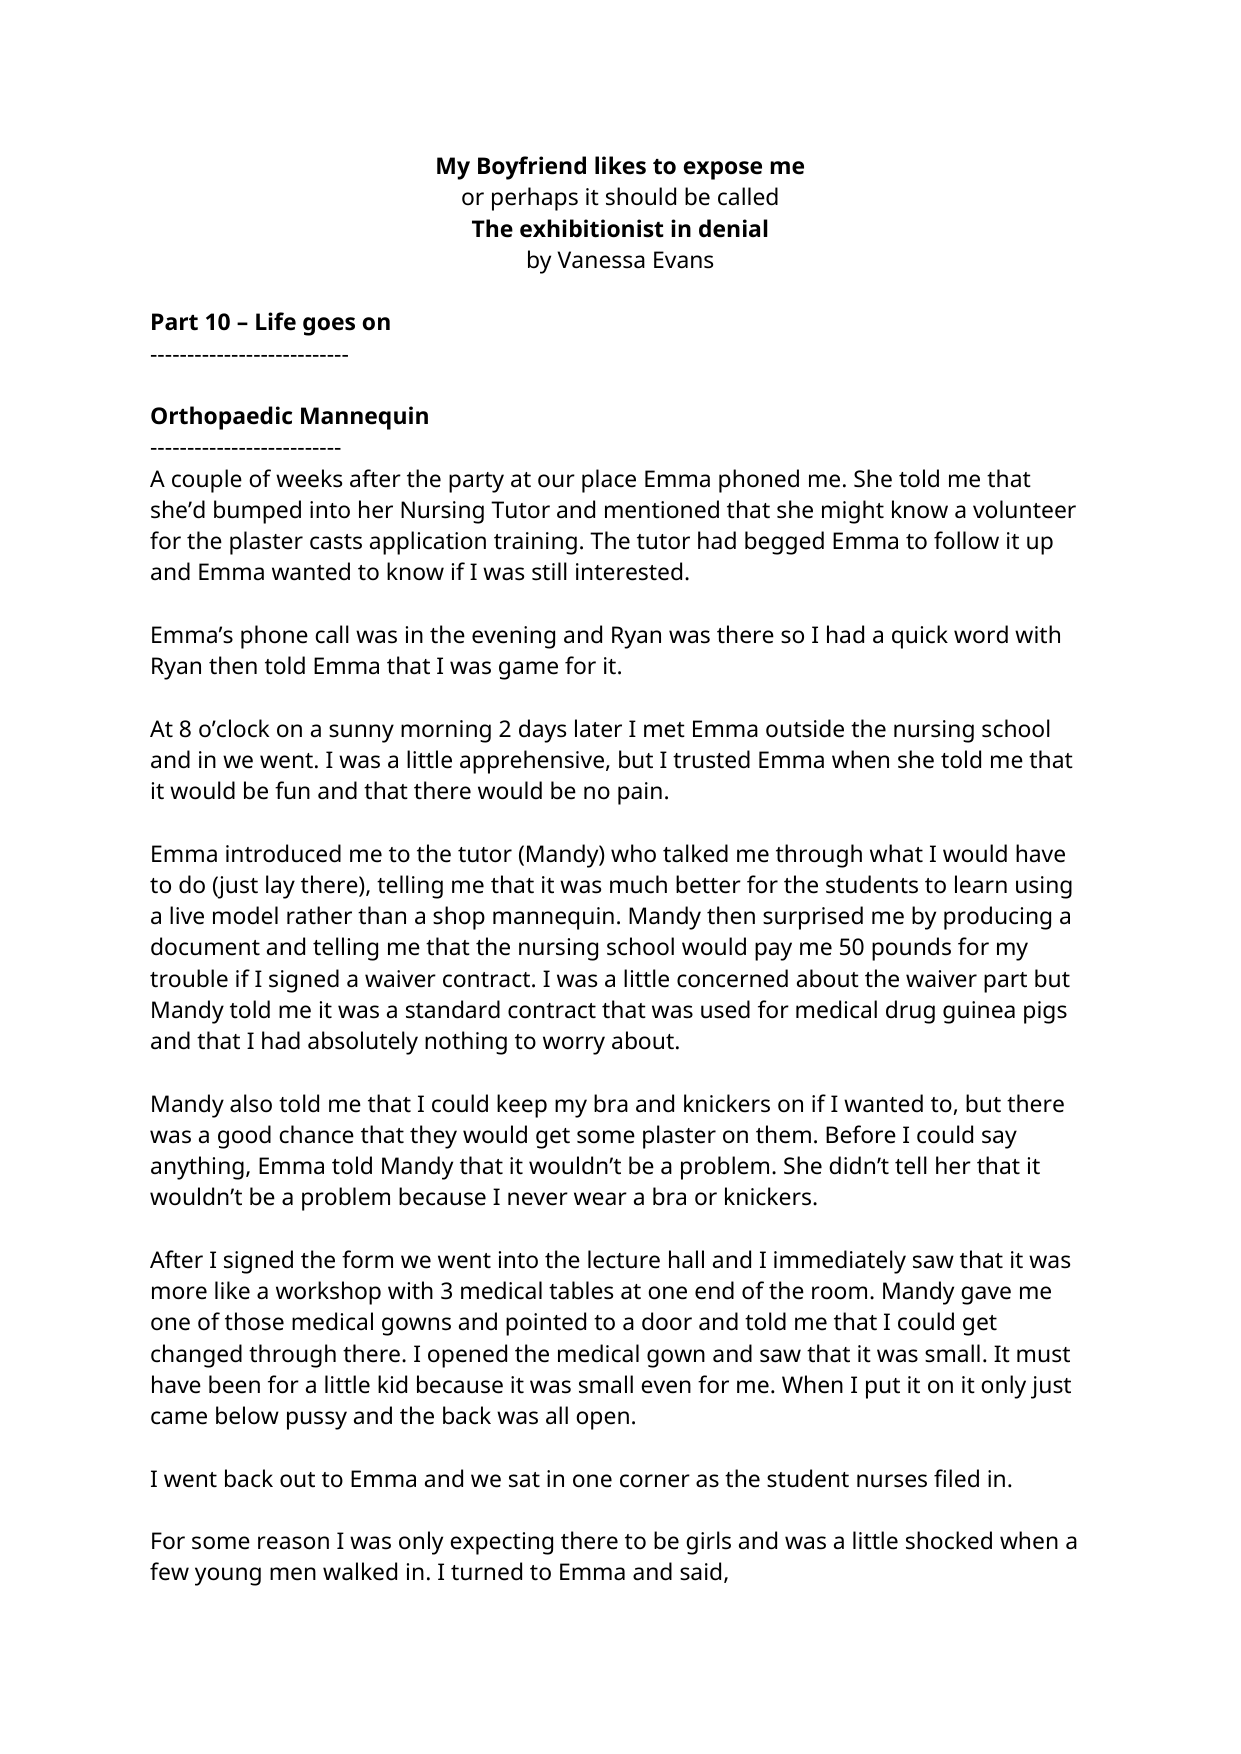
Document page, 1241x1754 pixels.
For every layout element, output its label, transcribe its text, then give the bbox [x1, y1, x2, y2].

text -------------------------- [150, 431, 1090, 462]
text The exhibitionist in denial [150, 212, 1090, 244]
text I went back out to Emma and we sat in one corner as the student nurses filed in. [150, 1462, 1090, 1494]
text A couple of weeks after the party at our place Emma phoned me. She told me that she’d bumped into her Nursing Tutor and mentioned that she might know a volunteer for the plaster casts application training. The tutor had begged Emma to follow it up and Emma wanted to know if I was still interested. [150, 462, 1090, 587]
text Part 10 – Life goes on [150, 306, 1090, 337]
text At 8 o’clock on a sunny morning 2 days later I met Emma outside the nursing school and in we went. I was a little apprehensive, but I trusted Emma when she told me that it would be fun and that there would be no pain. [150, 712, 1090, 806]
text Orthopaedic Mannequin [150, 400, 1090, 431]
text Emma’s phone call was in the evening and Ryan was there so I had a quick word with Ryan then told Emma that I was game for it. [150, 619, 1090, 681]
text Mandy also told me that I could keep my bra and knickers on if I wanted to, but there was a good chance that they would get some plaster on them. Before I could say anything, Emma told Mandy that it wouldn’t be a problem. She didn’t tell her that it wouldn’t be a problem because I never wear a bra or knickers. [150, 1087, 1090, 1212]
text My Boyfriend likes to expose me [150, 150, 1090, 181]
text --------------------------- [150, 337, 1090, 369]
text For some reason I was only expecting there to be girls and was a little shocked when a few young men walked in. I turned to Emma and said, [150, 1525, 1090, 1587]
text or perhaps it should be called [150, 181, 1090, 212]
text Emma introduced me to the tutor (Mandy) who talked me through what I would have to do (just lay there), telling me that it was much better for the students to learn using a live model rather than a shop mannequin. Mandy then surprised me by producing a document and telling me that the nursing school would pay me 50 pounds for my trouble if I signed a waiver contract. I was a little concerned about the waiver part but Mandy told me it was a standard contract that was used for medical drug guinea pigs and that I had absolutely nothing to worry about. [150, 837, 1090, 1056]
text by Vanessa Evans [150, 244, 1090, 275]
text After I signed the form we went into the lecture hall and I immediately saw that it was more like a workshop with 3 medical tables at one end of the room. Mandy gave me one of those medical gowns and pointed to a door and told me that I could get changed through there. I opened the medical gown and saw that it was small. It must have been for a little kid because it was small even for me. When I put it on it only just came below pussy and the back was all open. [150, 1244, 1090, 1431]
